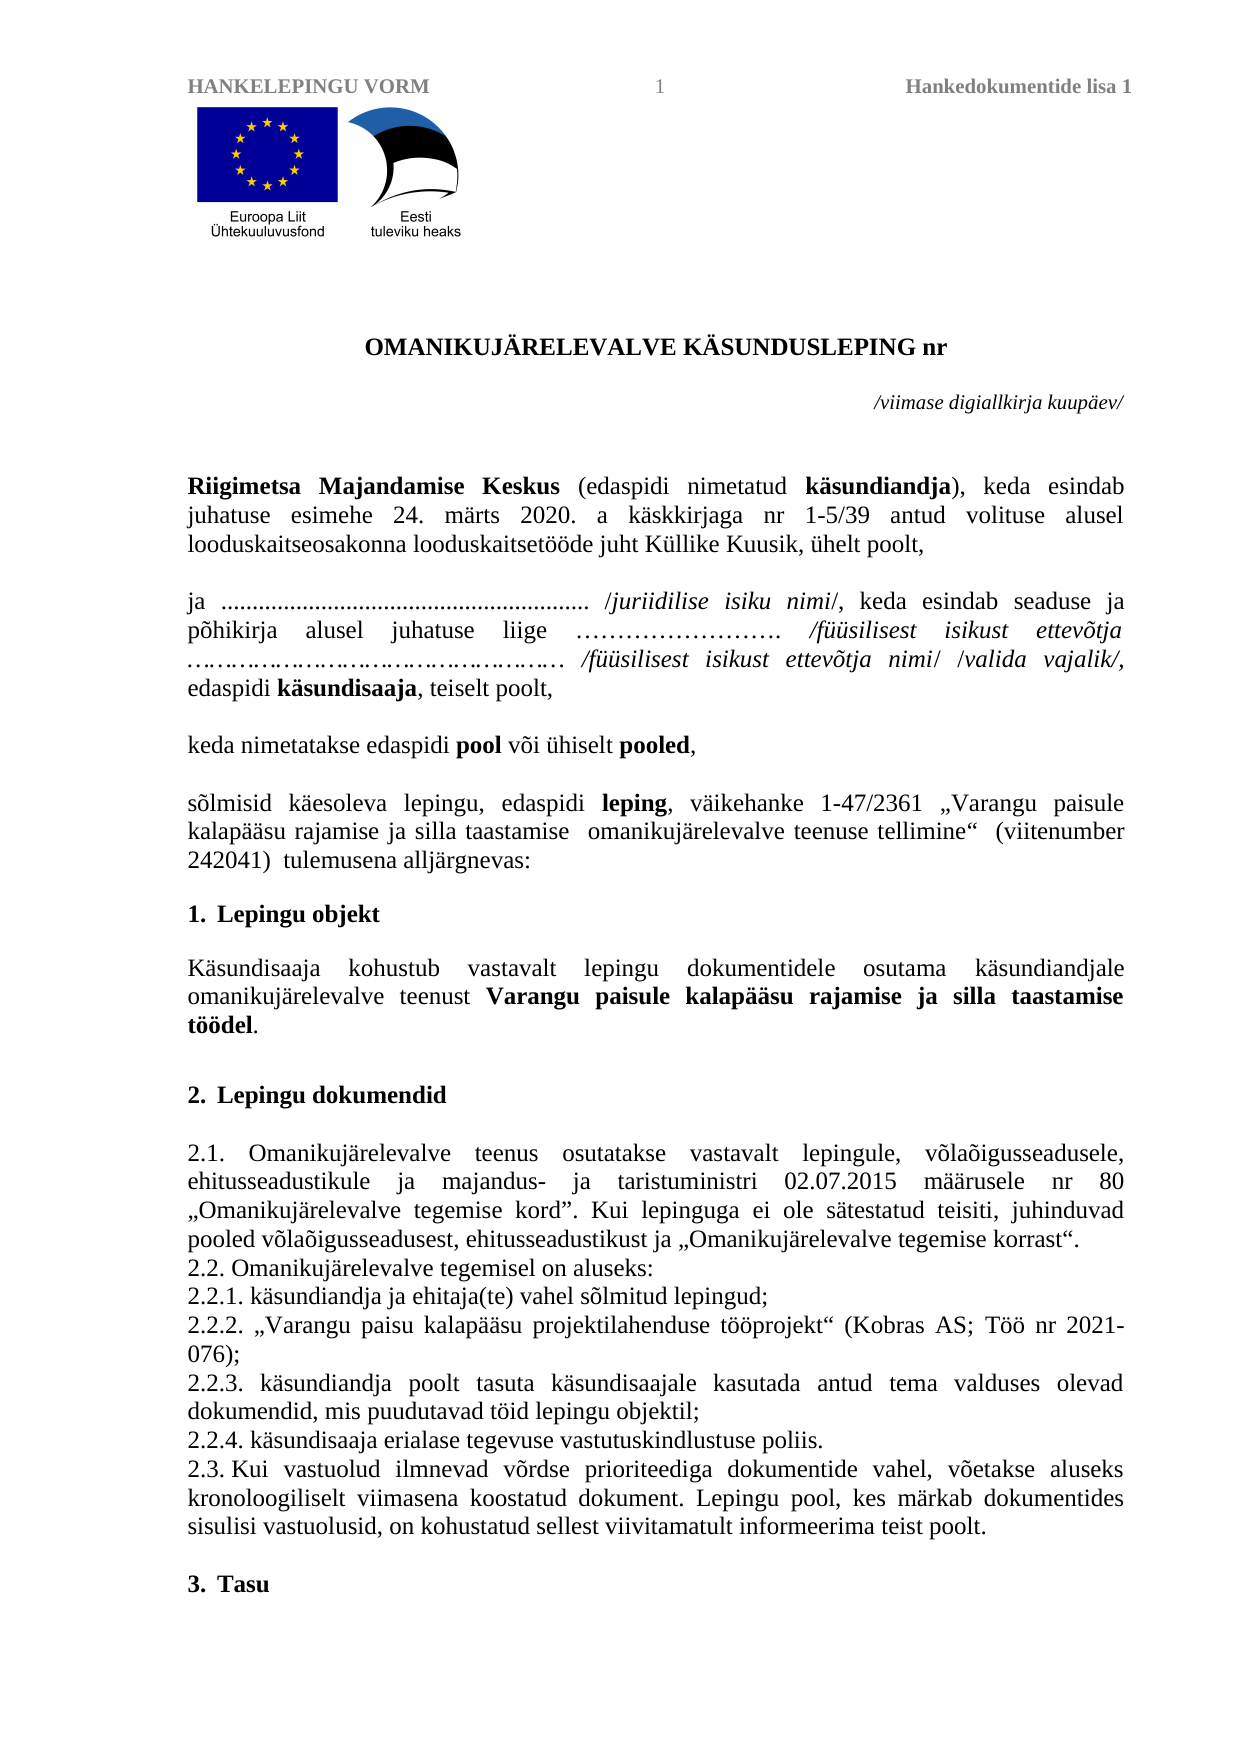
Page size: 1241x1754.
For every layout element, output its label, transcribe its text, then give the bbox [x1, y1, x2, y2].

text sõlmisid käesoleva lepingu, edaspidi leping, väikehanke 1-47/2361 „Varangu paisule kalapääsu rajamise ja silla taastamise omanikujärelevalve teenuse tellimine“ (viitenumber 242041) tulemusena alljärgnevas: [187, 788, 1125, 874]
text 2.2.3. käsundiandja poolt tasuta käsundisaajale kasutada antud tema valduses olevad dokumendid, mis puudutavad töid lepingu objektil; [187, 1368, 1125, 1425]
text 2.2.2. „Varangu paisu kalapääsu projektilahenduse tööprojekt“ (Kobras AS; Töö nr 2021-076); [187, 1310, 1125, 1368]
list Lepingu objekt [187, 899, 1125, 928]
text ja ........................................................... /juriidilise isiku nimi/, keda esindab seaduse ja põhikirja alusel juhatuse liige ……………………. /füüsilisest isikust ettevõtja …………………………………………… /füüsilisest isikust ettevõtja nimi/ /valida vajalik/, edaspidi käsundisaaja, teiselt poolt, [187, 586, 1125, 701]
text Käsundisaaja kohustub vastavalt lepingu dokumentidele osutama käsundiandjale omanikujärelevalve teenust Varangu paisule kalapääsu rajamise ja silla taastamise töödel. [187, 953, 1125, 1039]
text 2.2.4. käsundisaaja erialase tegevuse vastutuskindlustuse poliis. [187, 1425, 1125, 1454]
text 2.1. Omanikujärelevalve teenus osutatakse vastavalt lepingule, võlaõigusseadusele, ehitusseadustikule ja majandus- ja taristuministri 02.07.2015 määrusele nr 80 „Omanikujärelevalve tegemise kord”. Kui lepinguga ei ole sätestatud teisiti, juhinduvad pooled võlaõigusseadusest, ehitusseadustikust ja „Omanikujärelevalve tegemise korrast“. [187, 1138, 1125, 1253]
text /viimase digiallkirja kuupäev/ [187, 390, 1125, 414]
text OMANIKUJÄRELEVALVE KÄSUNDUSLEPING nr [187, 332, 1125, 361]
text 2.2. Omanikujärelevalve tegemisel on aluseks: [187, 1253, 1125, 1281]
text 2.2.1. käsundiandja ja ehitaja(te) vahel sõlmitud lepingud; [187, 1281, 1125, 1310]
picture [187, 97, 468, 247]
list Lepingu dokumendid [187, 1080, 1125, 1109]
text 2.3. Kui vastuolud ilmnevad võrdse prioriteediga dokumentide vahel, võetakse aluseks kronoloogiliselt viimasena koostatud dokument. Lepingu pool, kes märkab dokumentides sisulisi vastuolusid, on kohustatud sellest viivitamatult informeerima teist poolt. [187, 1454, 1125, 1540]
text keda nimetatakse edaspidi pool või ühiselt pooled, [187, 730, 1125, 759]
list Tasu [187, 1569, 1125, 1598]
text Riigimetsa Majandamise Keskus (edaspidi nimetatud käsundiandja), keda esindab juhatuse esimehe 24. märts 2020. a käskkirjaga nr 1-5/39 antud volituse alusel looduskaitseosakonna looduskaitsetööde juht Küllike Kuusik, ühelt poolt, [187, 471, 1125, 558]
